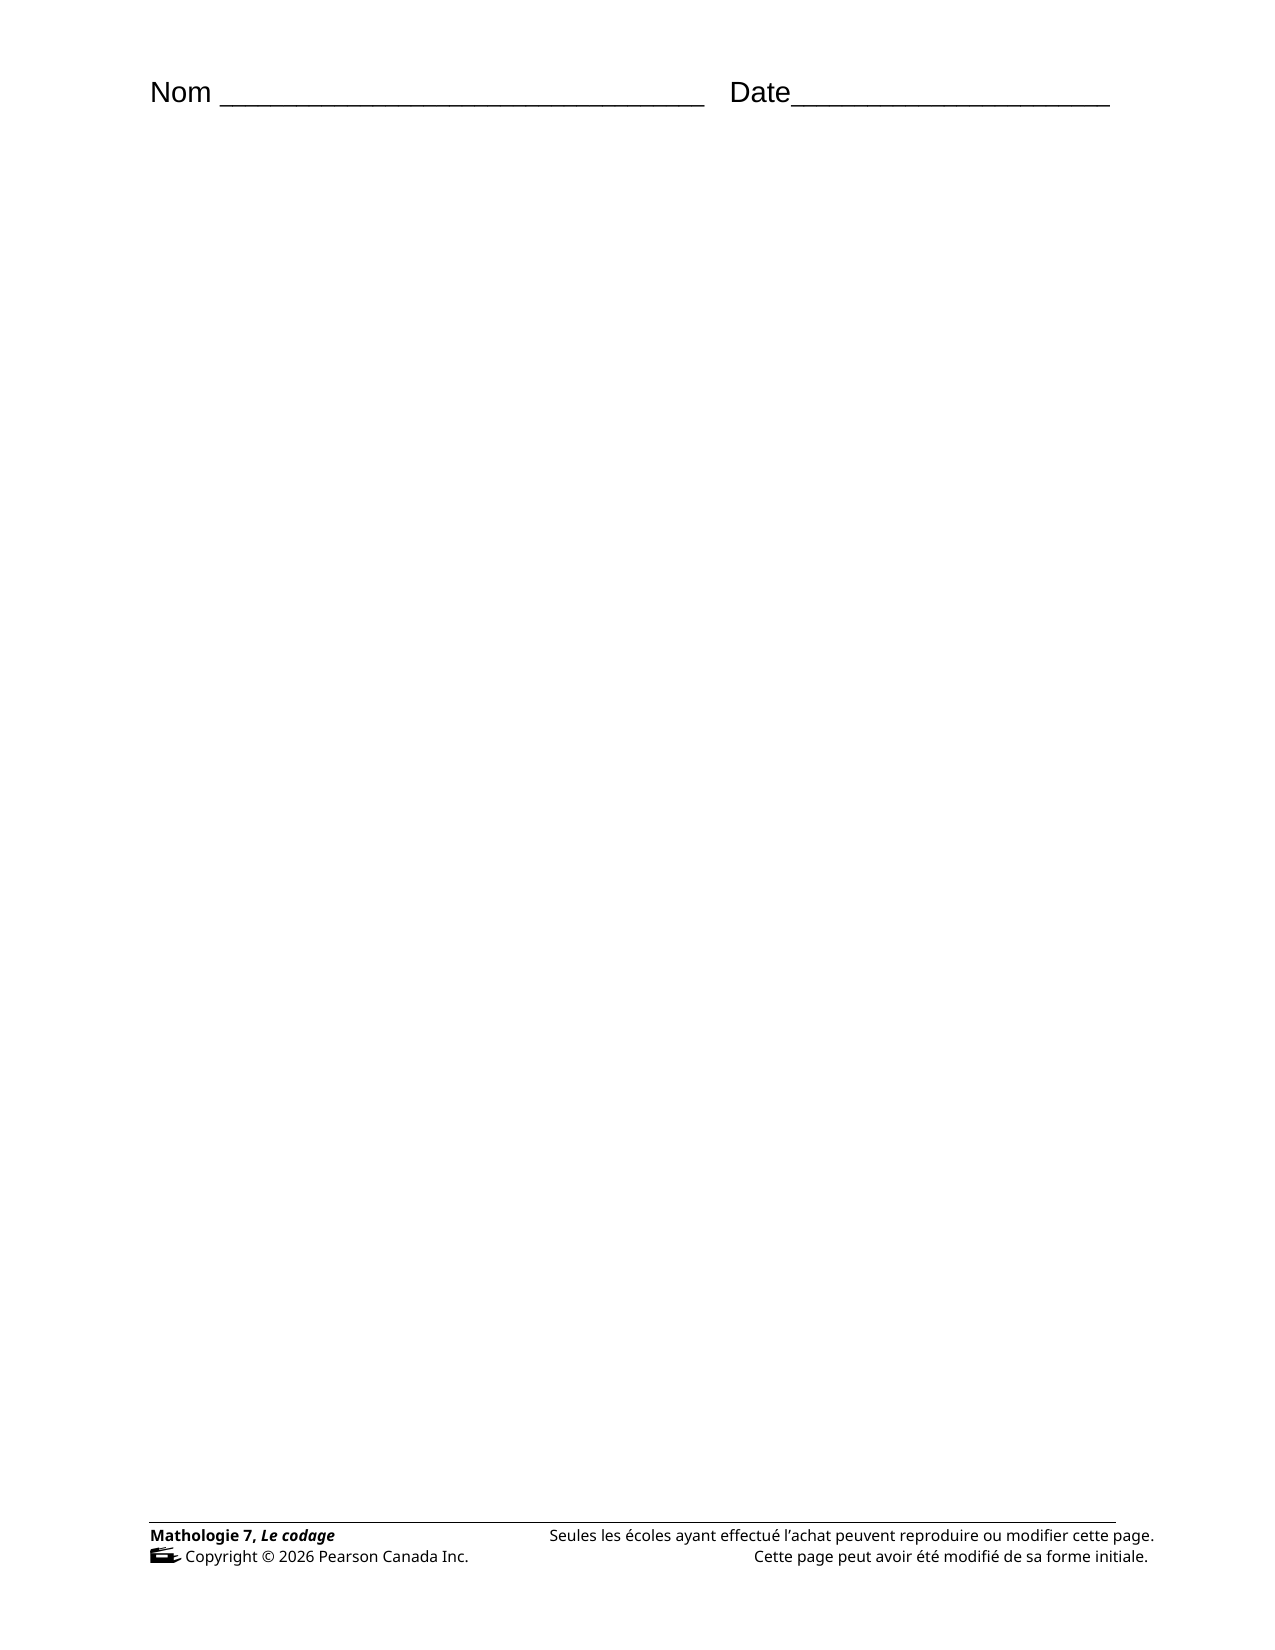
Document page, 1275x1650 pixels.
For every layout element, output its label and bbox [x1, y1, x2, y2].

picture [150, 1547, 182, 1563]
